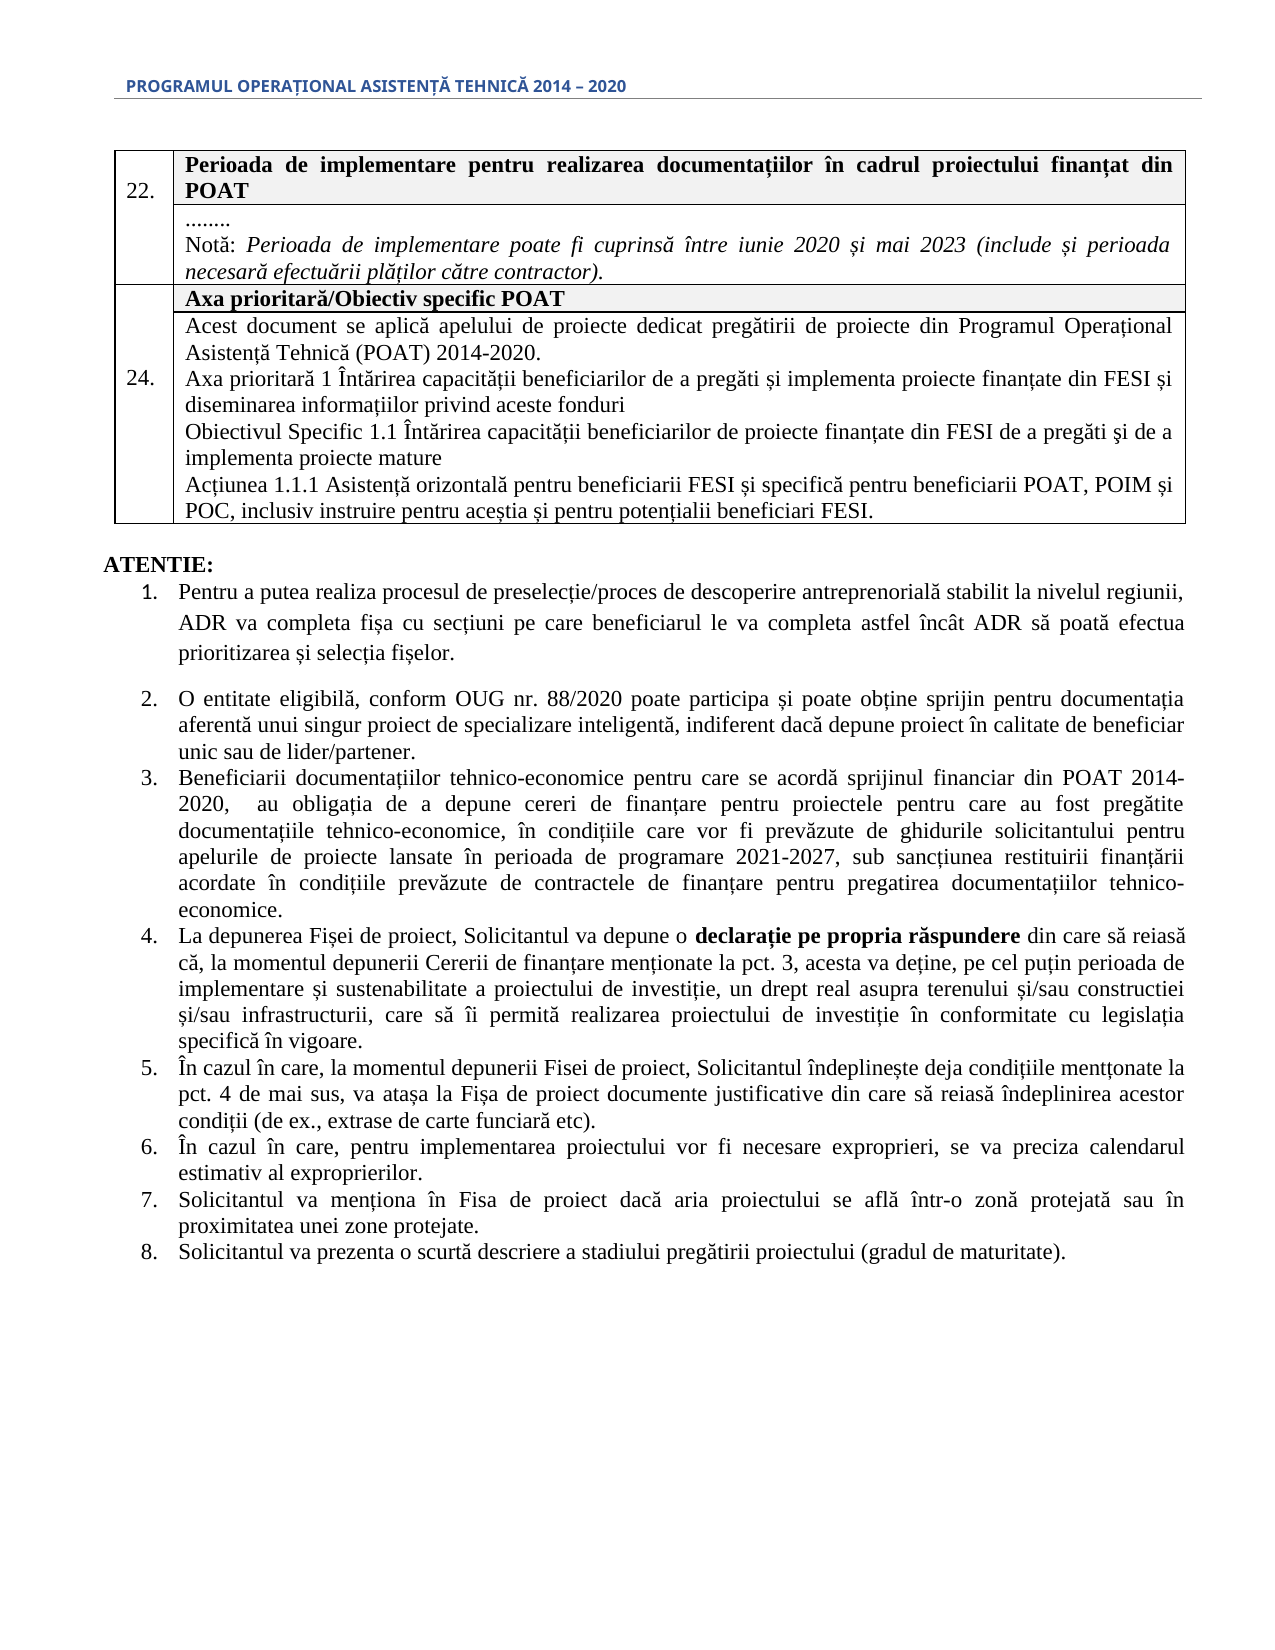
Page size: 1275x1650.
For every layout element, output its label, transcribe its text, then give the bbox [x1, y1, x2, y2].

list Beneficiarii documentațiilor tehnico-economice pentru care se acordă sprijinul financiar din POAT 2014-2020, au obligația de a depune cereri de finanțare pentru proiectele pentru care au fost pregătite documentațiile tehnico-economice, în condițiile care vor fi prevăzute de ghidurile solicitantului pentru apelurile de proiecte lansate în perioada de programare 2021-2027, sub sancțiunea restituirii finanțării acordate în condițiile prevăzute de contractele de finanțare pentru pregatirea documentațiilor tehnico-economice. [141, 764, 1186, 922]
list Solicitantul va menționa în Fisa de proiect dacă aria proiectului se află într-o zonă protejată sau în proximitatea unei zone protejate. [141, 1186, 1186, 1238]
table_cell Acest document se aplică apelului de proiecte dedicat pregătirii de proiecte din Programul Operațional Asistență Tehnică (POAT) 2014-2020. Axa prioritară 1 Întărirea capacității beneficiarilor de a pregăti și implementa proiecte finanțate din FESI și diseminarea informațiilor privind aceste fonduri Obiectivul Specific 1.1 Întărirea capacității beneficiarilor de proiecte finanțate din FESI de a pregăti şi de a implementa proiecte mature Acțiunea 1.1.1 Asistență orizontală pentru beneficiarii FESI și specifică pentru beneficiarii POAT, POIM și POC, inclusiv instruire pentru aceștia și pentru potențialii beneficiari FESI. [174, 313, 1185, 523]
table_cell ........ Notă: Perioada de implementare poate fi cuprinsă între iunie 2020 și mai 2023 (include și perioada necesară efectuării plăților către contractor). [174, 205, 1185, 284]
table_cell Axa prioritară/Obiectiv specific POAT [174, 285, 1185, 311]
list La depunerea Fișei de proiect, Solicitantul va depune o declarație pe propria răspundere din care să reiasă că, la momentul depunerii Cererii de finanțare menționate la pct. 3, acesta va deține, pe cel puțin perioada de implementare și sustenabilitate a proiectului de investiție, un drept real asupra terenului și/sau constructiei și/sau infrastructurii, care să îi permită realizarea proiectului de investiție în conformitate cu legislația specifică în vigoare. [141, 922, 1186, 1054]
list O entitate eligibilă, conform OUG nr. 88/2020 poate participa și poate obține sprijin pentru documentația aferentă unui singur proiect de specializare inteligentă, indiferent dacă depune proiect în calitate de beneficiar unic sau de lider/partener. [141, 685, 1186, 764]
list În cazul în care, pentru implementarea proiectului vor fi necesare exproprieri, se va preciza calendarul estimativ al exproprierilor. [141, 1133, 1186, 1186]
table_cell [116, 285, 173, 523]
list În cazul în care, la momentul depunerii Fisei de proiect, Solicitantul îndeplinește deja condițiile mentțonate la pct. 4 de mai sus, va atașa la Fișa de proiect documente justificative din care să reiasă îndeplinirea acestor condiții (de ex., extrase de carte funciară etc). [141, 1054, 1186, 1133]
table_cell Perioada de implementare pentru realizarea documentațiilor în cadrul proiectului finanțat din POAT [174, 151, 1185, 204]
table_cell [116, 151, 173, 284]
list Pentru a putea realiza procesul de preselecție/proces de descoperire antreprenorială stabilit la nivelul regiunii, ADR va completa fișa cu secțiuni pe care beneficiarul le va completa astfel încât ADR să poată efectua prioritizarea și selecția fișelor. [141, 577, 1186, 666]
text ATENTIE: [103, 551, 1186, 577]
list Solicitantul va prezenta o scurtă descriere a stadiului pregătirii proiectului (gradul de maturitate). [141, 1238, 1186, 1265]
